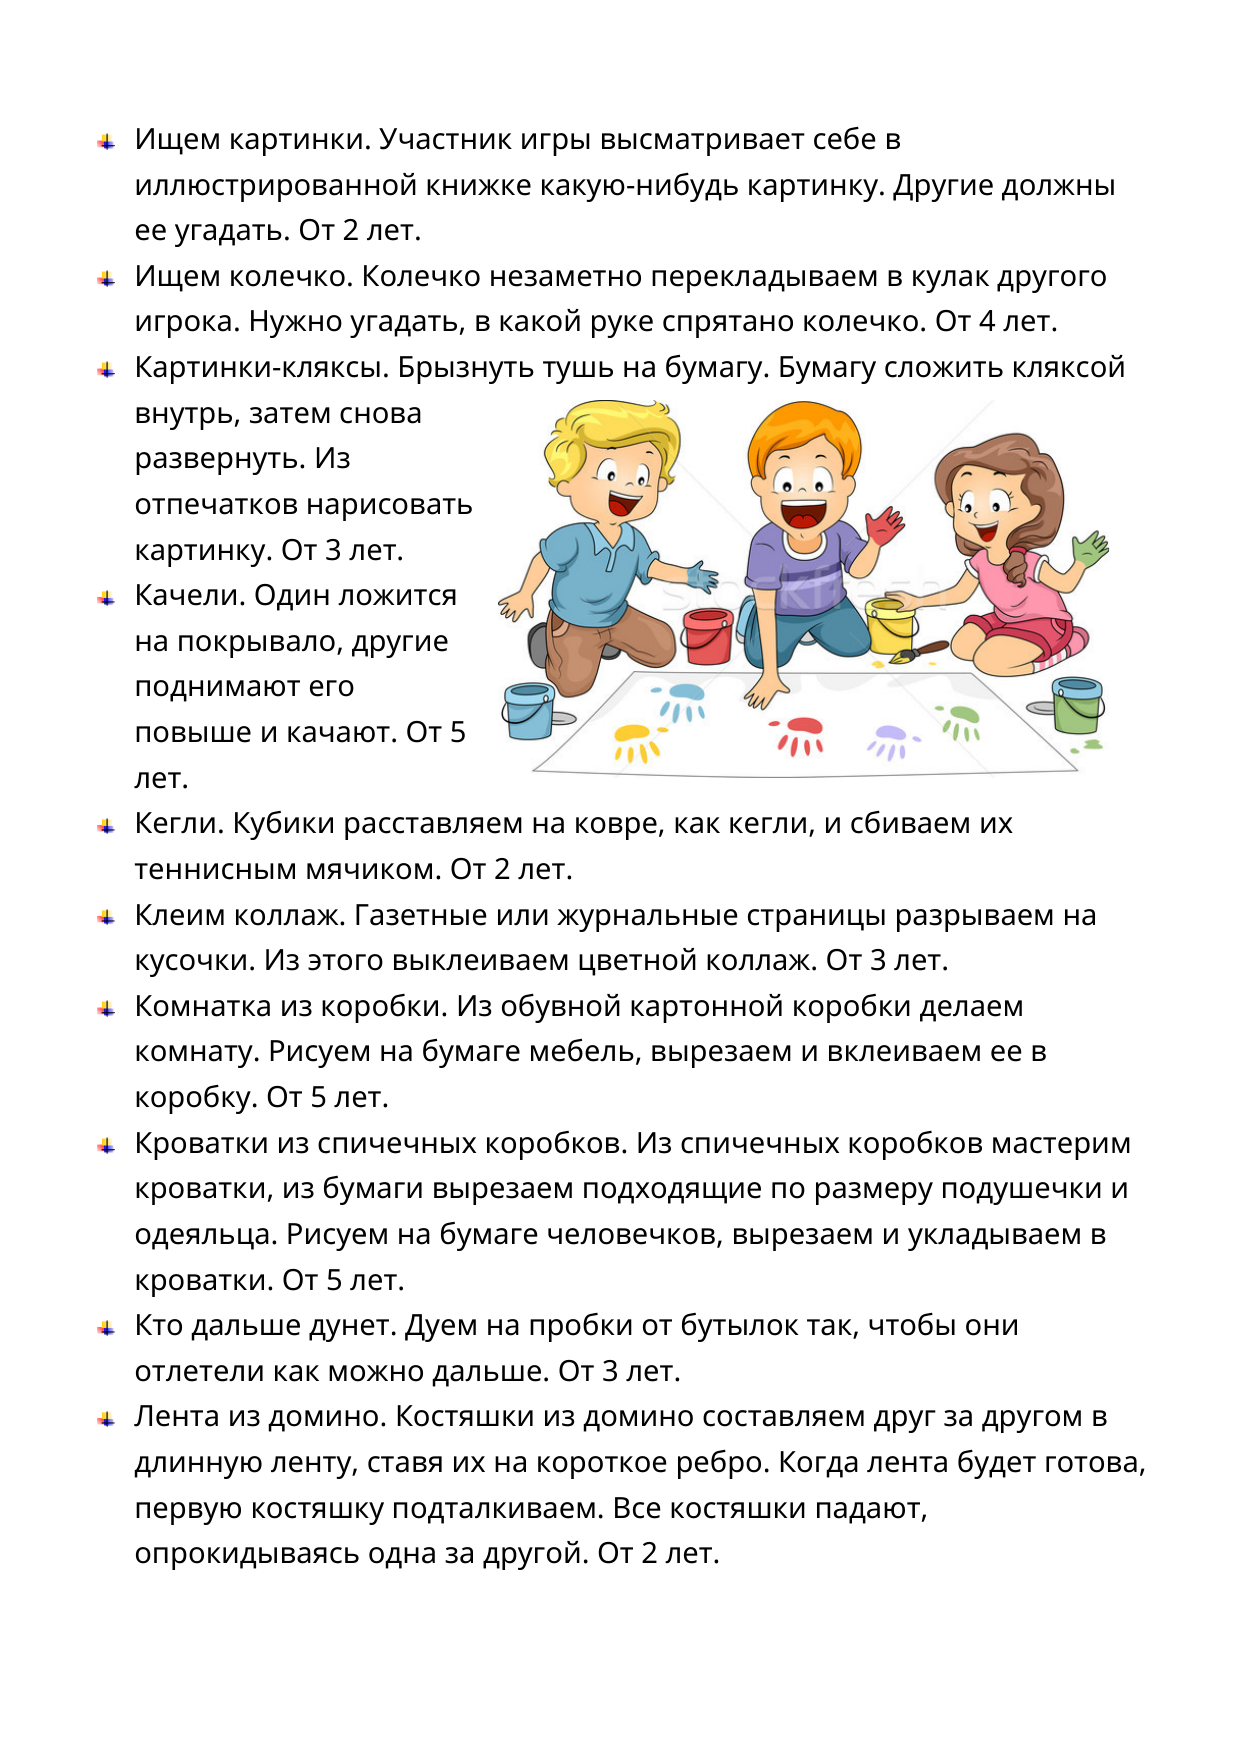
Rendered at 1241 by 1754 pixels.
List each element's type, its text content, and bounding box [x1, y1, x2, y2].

list Картинки-кляксы. Брызнуть тушь на бумагу. Бумагу сложить кляксой внутрь, затем снова развернуть. Из отпечатков нарисовать картинку. От 3 лет. [97, 346, 1152, 568]
picture [498, 400, 1110, 778]
list Комнатка из коробки. Из обувной картонной коробки делаем комнату. Рисуем на бумаге мебель, вырезаем и вклеиваем ее в коробку. От 5 лет. [97, 985, 1152, 1116]
picture [97, 817, 115, 834]
list Кто дальше дунет. Дуем на пробки от бутылок так, чтобы они отлетели как можно дальше. От 3 лет. [97, 1304, 1152, 1390]
list Кегли. Кубики расставляем на ковре, как кегли, и сбиваем их теннисным мячиком. От 2 лет. [97, 802, 1152, 888]
picture [97, 1410, 115, 1427]
picture [97, 132, 115, 150]
list Кроватки из спичечных коробков. Из спичечных коробков мастерим кроватки, из бумаги вырезаем подходящие по размеру подушечки и одеяльца. Рисуем на бумаге человечков, вырезаем и укладываем в кроватки. От 5 лет. [97, 1122, 1152, 1298]
list Ищем колечко. Колечко незаметно перекладываем в кулак другого игрока. Нужно угадать, в какой руке спрятано колечко. От 4 лет. [97, 255, 1152, 340]
list Качели. Один ложится на покрывало, другие поднимают его повыше и качают. От 5 лет. [97, 574, 1152, 797]
list Ищем картинки. Участник игры высматривает себе в иллюстрированной книжке какую-нибудь картинку. Другие должны ее угадать. От 2 лет. [97, 118, 1152, 249]
picture [97, 908, 115, 925]
list Клеим коллаж. Газетные или журнальные страницы разрываем на кусочки. Из этого выклеиваем цветной коллаж. От 3 лет. [97, 894, 1152, 979]
list Лента из домино. Костяшки из домино составляем друг за другом в длинную ленту, ставя их на короткое ребро. Когда лента будет готова, первую костяшку подталкиваем. Все костяшки падают, опрокидываясь одна за другой. От 2 лет. [97, 1396, 1152, 1572]
picture [97, 360, 115, 378]
picture [97, 1319, 115, 1336]
picture [97, 269, 115, 287]
picture [97, 589, 115, 606]
picture [97, 1136, 115, 1154]
picture [97, 999, 115, 1017]
